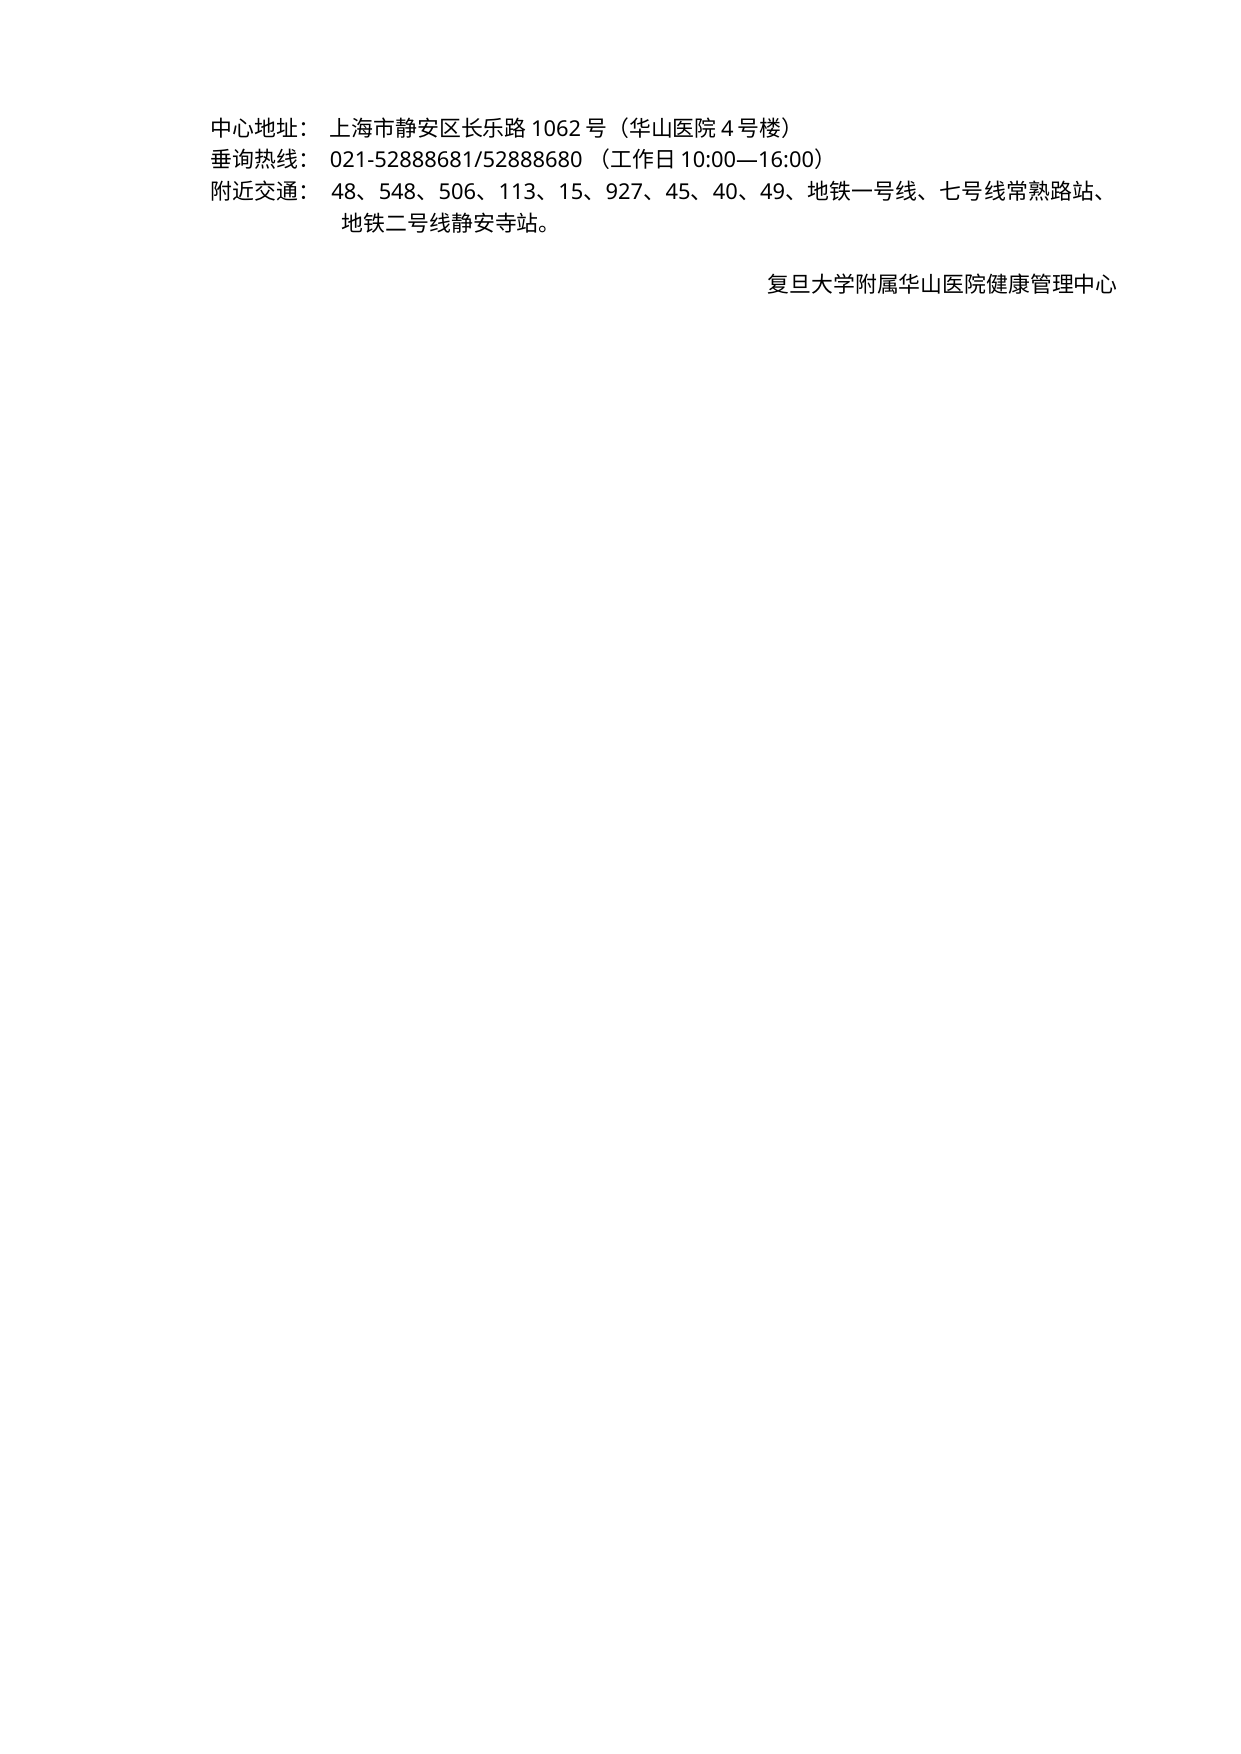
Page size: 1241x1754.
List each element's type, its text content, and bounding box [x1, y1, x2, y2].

text 垂询热线： 021-52888681/52888680 （工作日10:00—16:00） [210, 142, 1117, 174]
text 复旦大学附属华山医院健康管理中心 [123, 267, 1117, 299]
text 附近交通： 48、548、506、113、15、927、45、40、49、地铁一号线、七号线常熟路站、地铁二号线静安寺站。 [210, 174, 1117, 237]
text 中心地址： 上海市静安区长乐路1062号（华山医院4号楼） [210, 111, 1117, 142]
